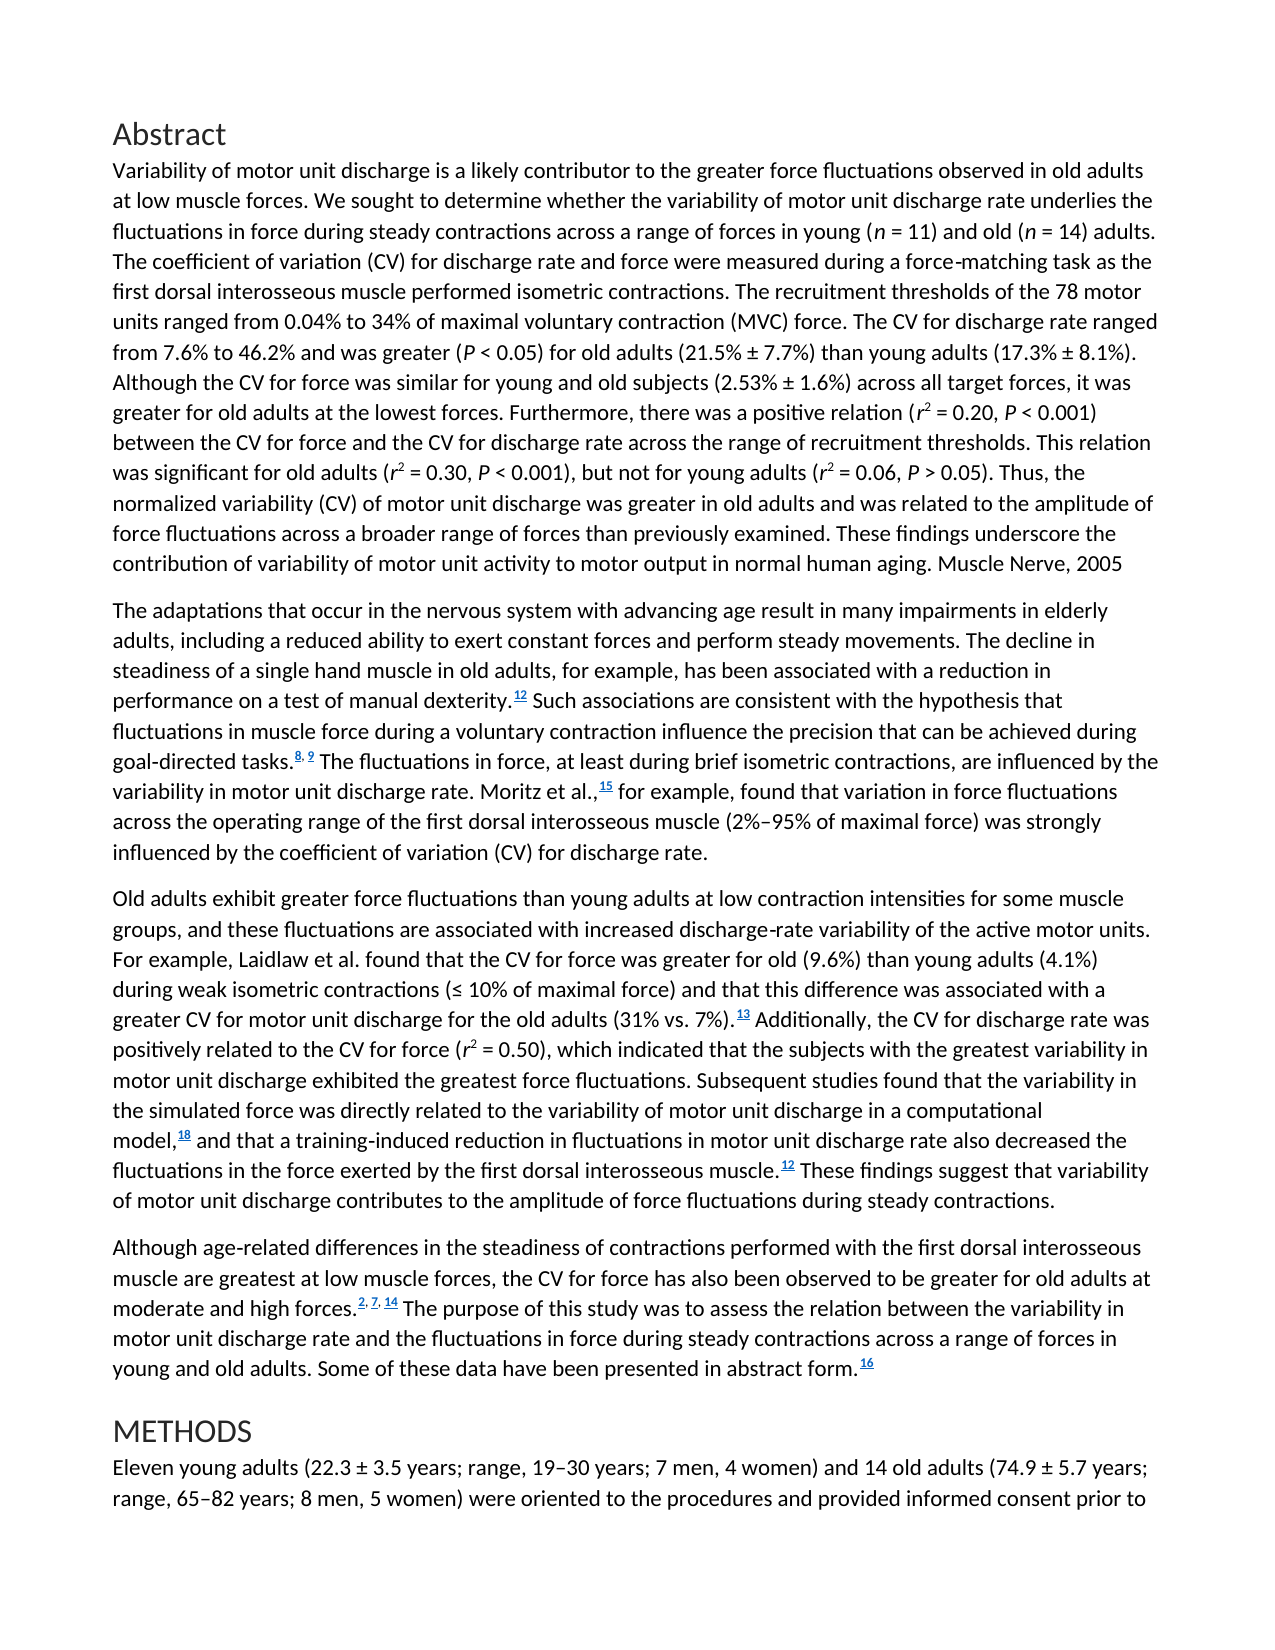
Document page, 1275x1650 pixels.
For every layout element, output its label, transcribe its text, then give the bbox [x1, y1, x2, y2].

subtitle METHODS [112, 1409, 1162, 1450]
text The adaptations that occur in the nervous system with advancing age result in many impairments in elderly adults, including a reduced ability to exert constant forces and perform steady movements. The decline in steadiness of a single hand muscle in old adults, for example, has been associated with a reduction in performance on a test of manual dexterity.12 Such associations are consistent with the hypothesis that fluctuations in muscle force during a voluntary contraction influence the precision that can be achieved during goal‐directed tasks.8, 9 The fluctuations in force, at least during brief isometric contractions, are influenced by the variability in motor unit discharge rate. Moritz et al.,15 for example, found that variation in force fluctuations across the operating range of the first dorsal interosseous muscle (2%–95% of maximal force) was strongly influenced by the coefficient of variation (CV) for discharge rate. [112, 596, 1162, 866]
subtitle Abstract [112, 112, 1162, 153]
text Variability of motor unit discharge is a likely contributor to the greater force fluctuations observed in old adults at low muscle forces. We sought to determine whether the variability of motor unit discharge rate underlies the fluctuations in force during steady contractions across a range of forces in young (n = 11) and old (n = 14) adults. The coefficient of variation (CV) for discharge rate and force were measured during a force‐matching task as the first dorsal interosseous muscle performed isometric contractions. The recruitment thresholds of the 78 motor units ranged from 0.04% to 34% of maximal voluntary contraction (MVC) force. The CV for discharge rate ranged from 7.6% to 46.2% and was greater (P < 0.05) for old adults (21.5% ± 7.7%) than young adults (17.3% ± 8.1%). Although the CV for force was similar for young and old subjects (2.53% ± 1.6%) across all target forces, it was greater for old adults at the lowest forces. Furthermore, there was a positive relation (r2 = 0.20, P < 0.001) between the CV for force and the CV for discharge rate across the range of recruitment thresholds. This relation was significant for old adults (r2 = 0.30, P < 0.001), but not for young adults (r2 = 0.06, P > 0.05). Thus, the normalized variability (CV) of motor unit discharge was greater in old adults and was related to the amplitude of force fluctuations across a broader range of forces than previously examined. These findings underscore the contribution of variability of motor unit activity to motor output in normal human aging. Muscle Nerve, 2005 [112, 156, 1162, 577]
text Old adults exhibit greater force fluctuations than young adults at low contraction intensities for some muscle groups, and these fluctuations are associated with increased discharge‐rate variability of the active motor units. For example, Laidlaw et al. found that the CV for force was greater for old (9.6%) than young adults (4.1%) during weak isometric contractions (≤ 10% of maximal force) and that this difference was associated with a greater CV for motor unit discharge for the old adults (31% vs. 7%).13 Additionally, the CV for discharge rate was positively related to the CV for force (r2 = 0.50), which indicated that the subjects with the greatest variability in motor unit discharge exhibited the greatest force fluctuations. Subsequent studies found that the variability in the simulated force was directly related to the variability of motor unit discharge in a computational model,18 and that a training‐induced reduction in fluctuations in motor unit discharge rate also decreased the fluctuations in the force exerted by the first dorsal interosseous muscle.12 These findings suggest that variability of motor unit discharge contributes to the amplitude of force fluctuations during steady contractions. [112, 884, 1162, 1215]
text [112, 1453, 1162, 1512]
text Although age‐related differences in the steadiness of contractions performed with the first dorsal interosseous muscle are greatest at low muscle forces, the CV for force has also been observed to be greater for old adults at moderate and high forces.2, 7, 14 The purpose of this study was to assess the relation between the variability in motor unit discharge rate and the fluctuations in force during steady contractions across a range of forces in young and old adults. Some of these data have been presented in abstract form.16 [112, 1233, 1162, 1382]
